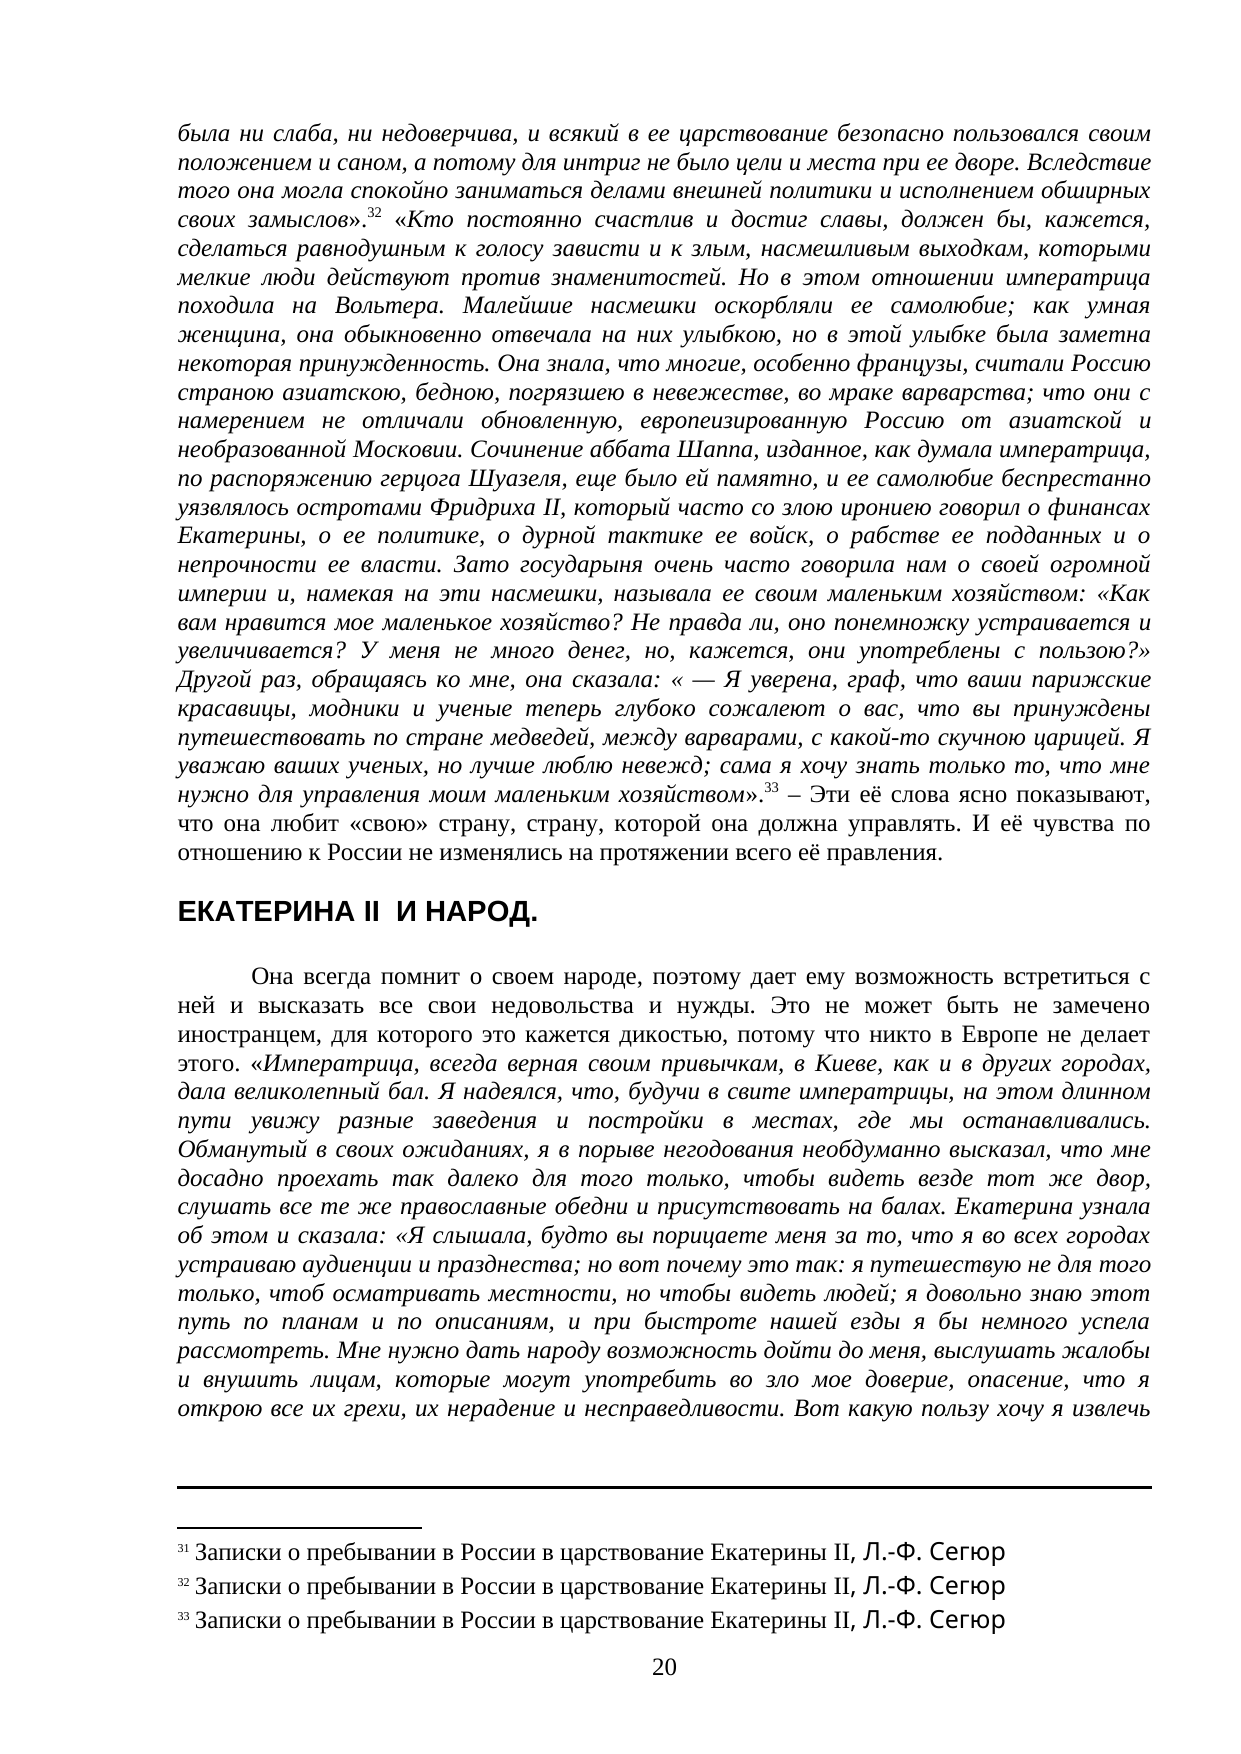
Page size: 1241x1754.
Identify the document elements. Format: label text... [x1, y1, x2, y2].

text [177, 118, 1152, 866]
text Екатерина II и народ. [177, 894, 1152, 928]
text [177, 961, 1152, 1486]
